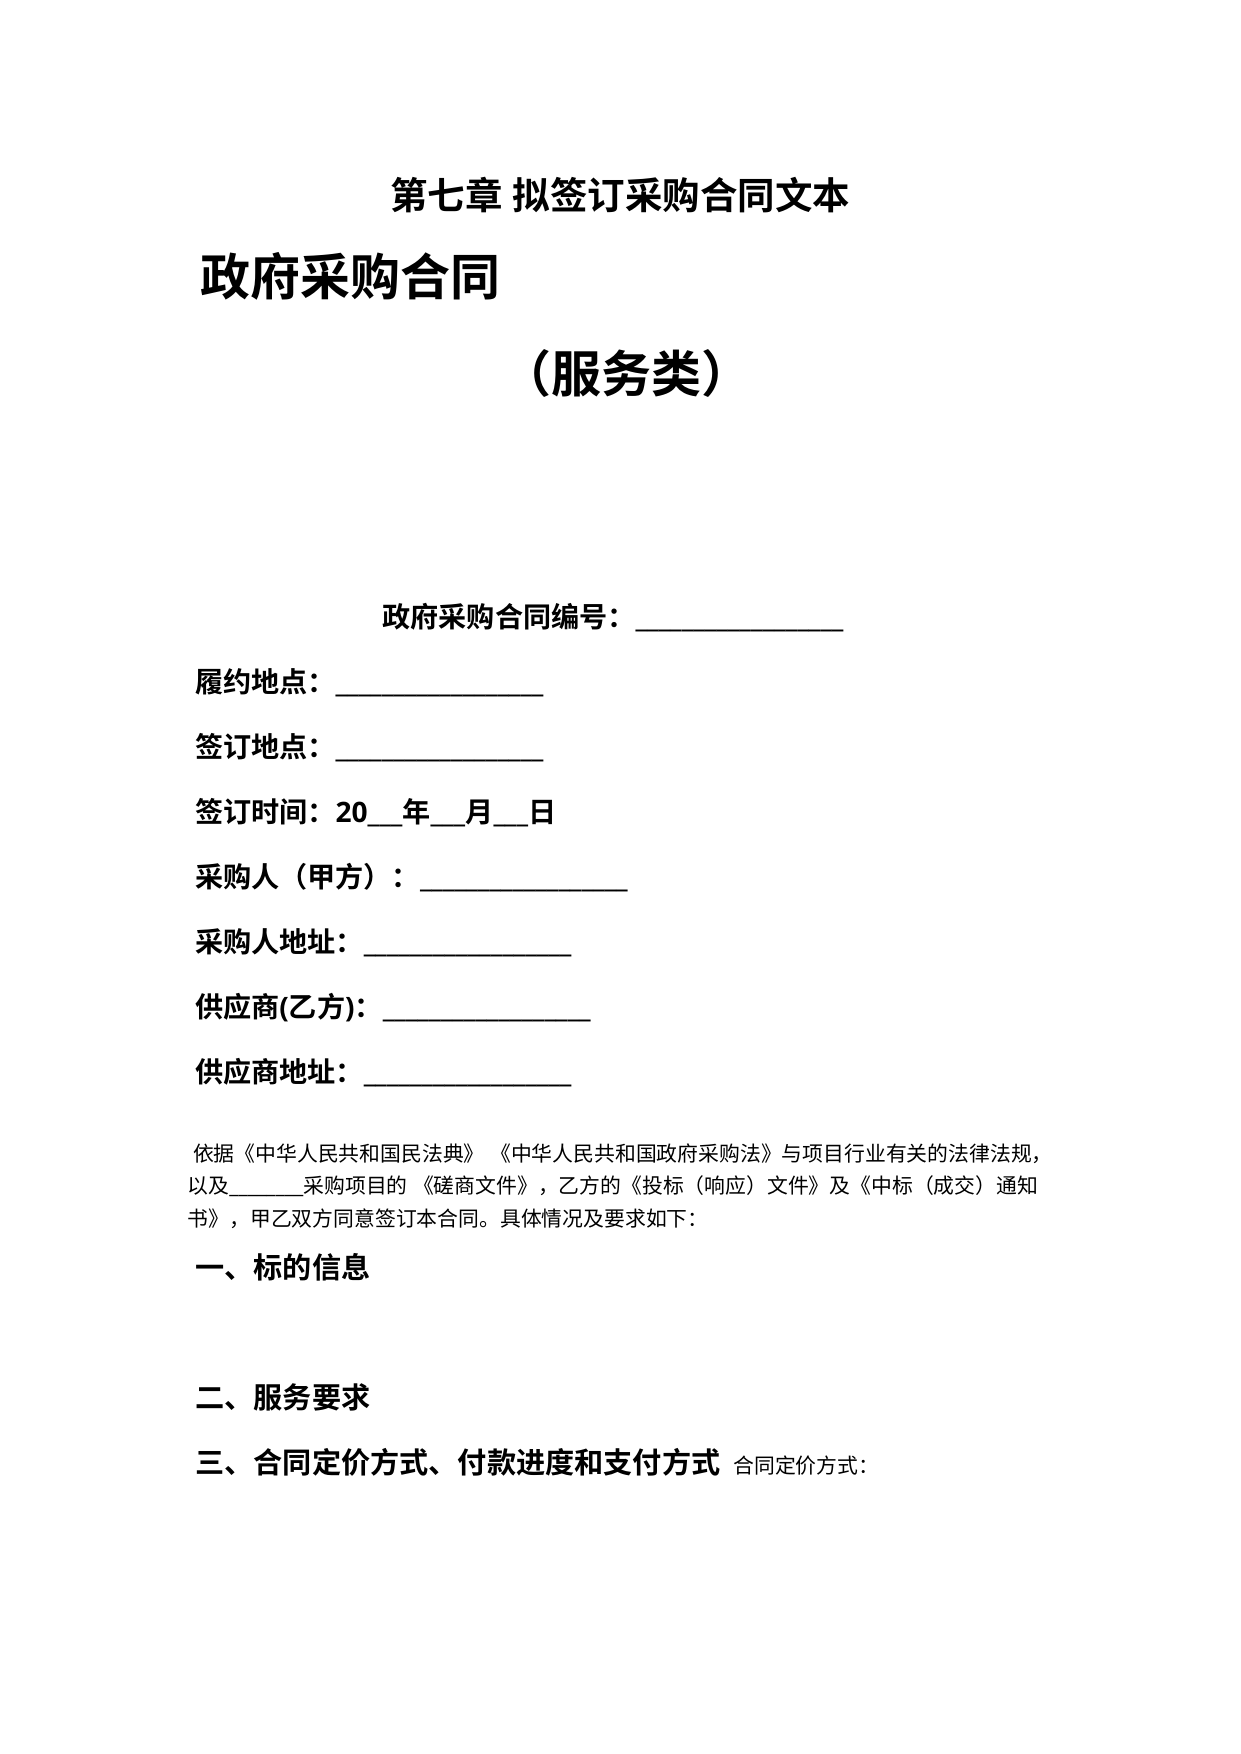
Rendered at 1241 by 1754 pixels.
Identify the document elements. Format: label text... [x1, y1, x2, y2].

text 履约地点：__________________ [187, 649, 1053, 714]
text （服务类） [187, 324, 1053, 584]
text 采购人地址：__________________ [187, 909, 1053, 974]
text 政府采购合同 [187, 227, 1053, 324]
text 二、服务要求 [187, 1364, 1053, 1429]
text 签订时间：20___年___月___日 [187, 779, 1053, 844]
text 一、标的信息 [187, 1234, 1053, 1299]
text 采购人（甲方）：__________________ [187, 844, 1053, 909]
text 供应商地址：__________________ [187, 1039, 1053, 1104]
text 依据《中华人民共和国民法典》 《中华人民共和国政府采购法》与项目行业有关的法律法规，以及________采购项目的 《磋商文件》，乙方的《投标（响应）文件》及《中标（成交）通知书》，甲乙双方同意签订本合同。具体情况及要求如下： [187, 1137, 1053, 1234]
text 政府采购合同编号：__________________ [375, 584, 1053, 649]
text 三、合同定价方式、付款进度和支付方式 合同定价方式： [187, 1429, 1053, 1494]
text 第七章 拟签订采购合同文本 [187, 162, 1053, 227]
text 签订地点：__________________ [187, 714, 1053, 779]
text 供应商(乙方)：__________________ [187, 974, 1053, 1039]
